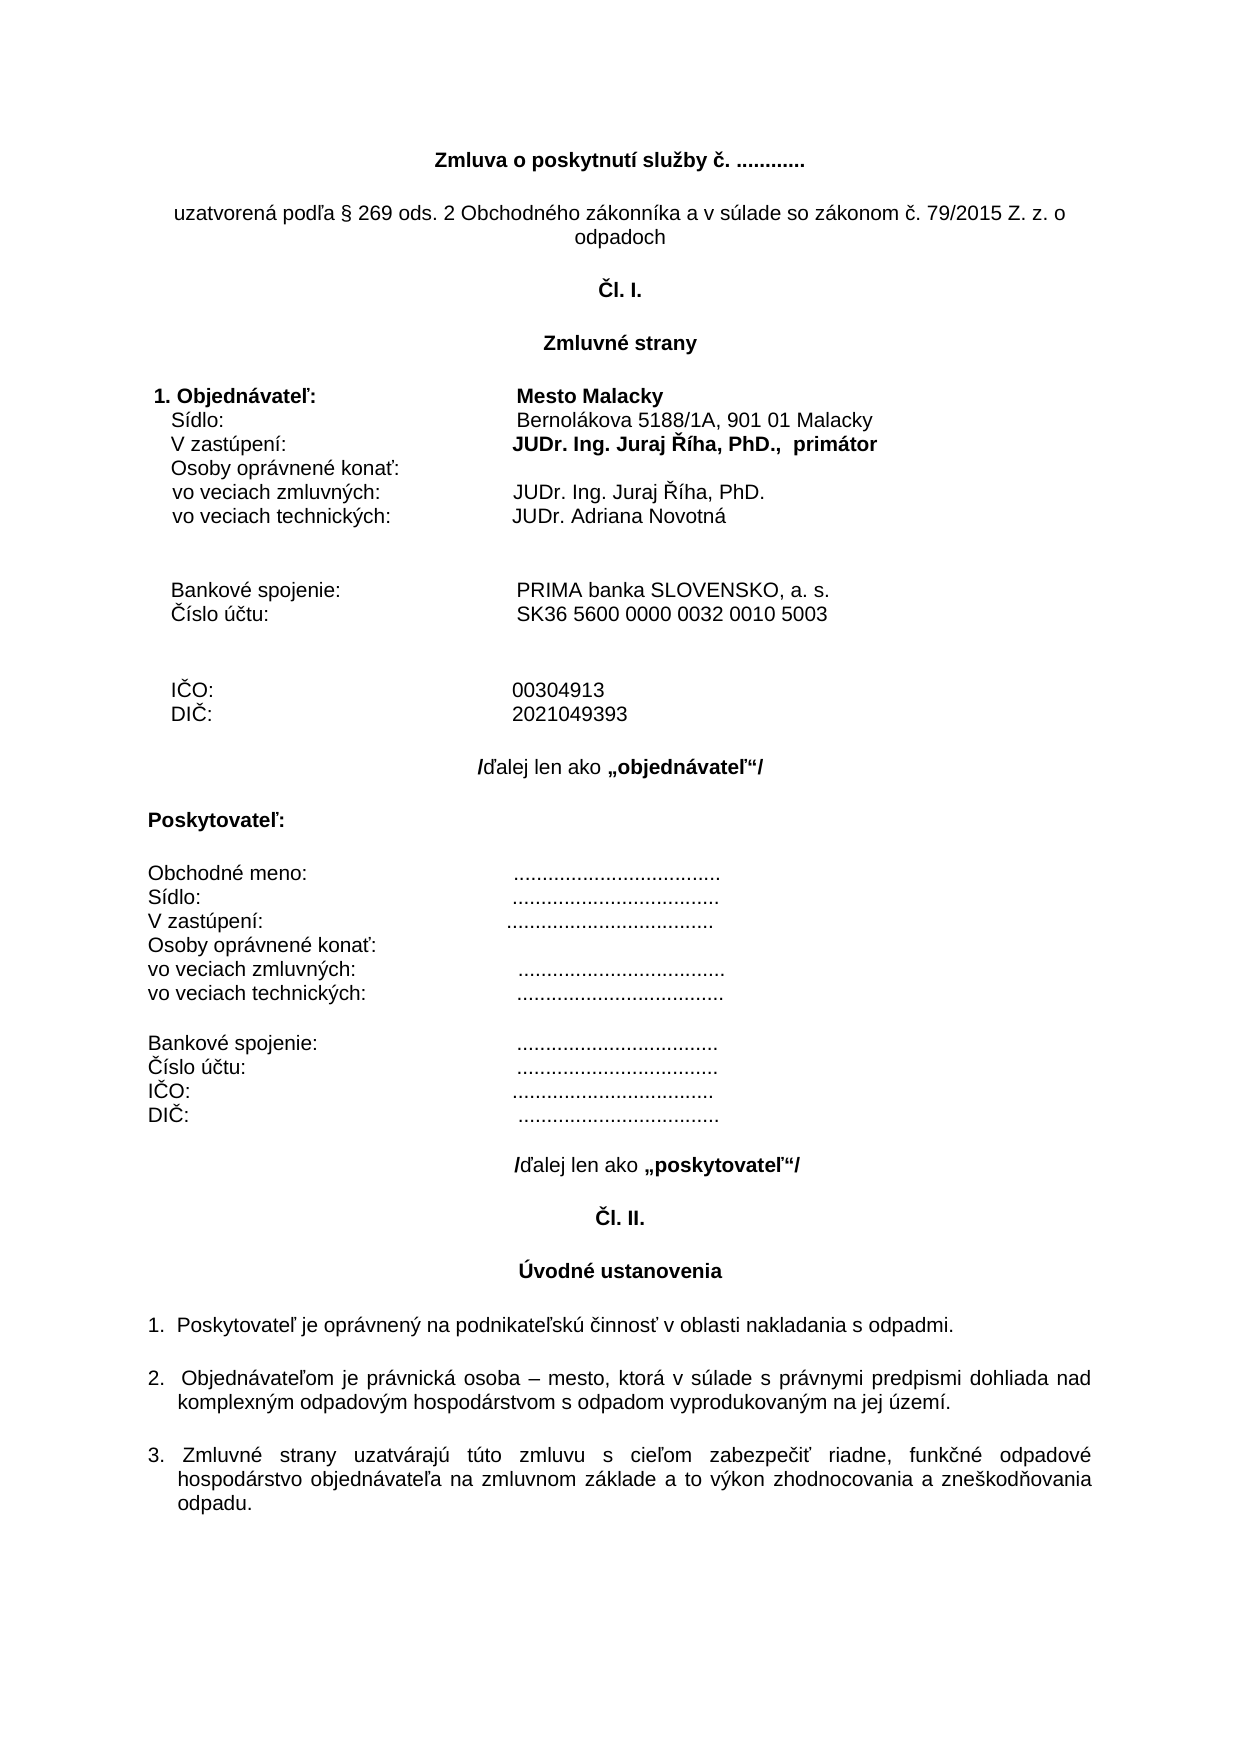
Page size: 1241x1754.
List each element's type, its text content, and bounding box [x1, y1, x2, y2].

text Úvodné ustanovenia [148, 1259, 1093, 1283]
text 2. Objednávateľom je právnická osoba – mesto, ktorá v súlade s právnymi predpismi dohliada nad komplexným odpadovým hospodárstvom s odpadom vyprodukovaným na jej území. [148, 1366, 1093, 1413]
text 3. Zmluvné strany uzatvárajú túto zmluvu s cieľom zabezpečiť riadne, funkčné odpadové hospodárstvo objednávateľa na zmluvnom základe a to výkon zhodnocovania a zneškodňovania odpadu. [148, 1443, 1093, 1514]
text Zmluvné strany [148, 331, 1093, 355]
text /ďalej len ako „poskytovateľ“/ [148, 1153, 1093, 1177]
text Osoby oprávnené konať: [148, 456, 1093, 480]
text DIČ: ................................... [148, 1103, 1093, 1127]
text V zastúpení: JUDr. Ing. Juraj Říha, PhD., primátor [148, 432, 1093, 456]
text vo veciach technických: .................................... [148, 981, 1093, 1004]
text Číslo účtu: ................................... [148, 1055, 1093, 1079]
text Čl. I. [148, 278, 1093, 302]
text vo veciach zmluvných: JUDr. Ing. Juraj Říha, PhD. [148, 480, 1093, 504]
text 1. Poskytovateľ je oprávnený na podnikateľskú činnosť v oblasti nakladania s odpadmi. [148, 1312, 1093, 1336]
text Bankové spojenie: PRIMA banka SLOVENSKO, a. s. [148, 578, 1093, 602]
text 1. Objednávateľ: Mesto Malacky [148, 384, 1093, 408]
text IČO: ................................... [148, 1079, 1093, 1103]
text Obchodné meno: .................................... [148, 861, 1093, 885]
text vo veciach technických: JUDr. Adriana Novotná [148, 504, 1093, 528]
text IČO: 00304913 [148, 677, 1093, 701]
text Zmluva o poskytnutí služby č. ............ [148, 148, 1093, 172]
text DIČ: 2021049393 [148, 701, 1093, 725]
text Sídlo: .................................... [148, 885, 1093, 909]
text /ďalej len ako „objednávateľ“/ [148, 754, 1093, 778]
text V zastúpení: .................................... [148, 909, 1093, 933]
text Čl. II. [148, 1206, 1093, 1230]
text Osoby oprávnené konať: [148, 933, 1093, 957]
text Bankové spojenie: ................................... [148, 1031, 1093, 1055]
text vo veciach zmluvných: .................................... [148, 957, 1093, 981]
text uzatvorená podľa § 269 ods. 2 Obchodného zákonníka a v súlade so zákonom č. 79/2015 Z. z. o odpadoch [148, 201, 1093, 249]
text Číslo účtu: SK36 5600 0000 0032 0010 5003 [148, 602, 1093, 626]
text Poskytovateľ: [148, 808, 1093, 832]
text Sídlo: Bernolákova 5188/1A, 901 01 Malacky [148, 408, 1093, 432]
